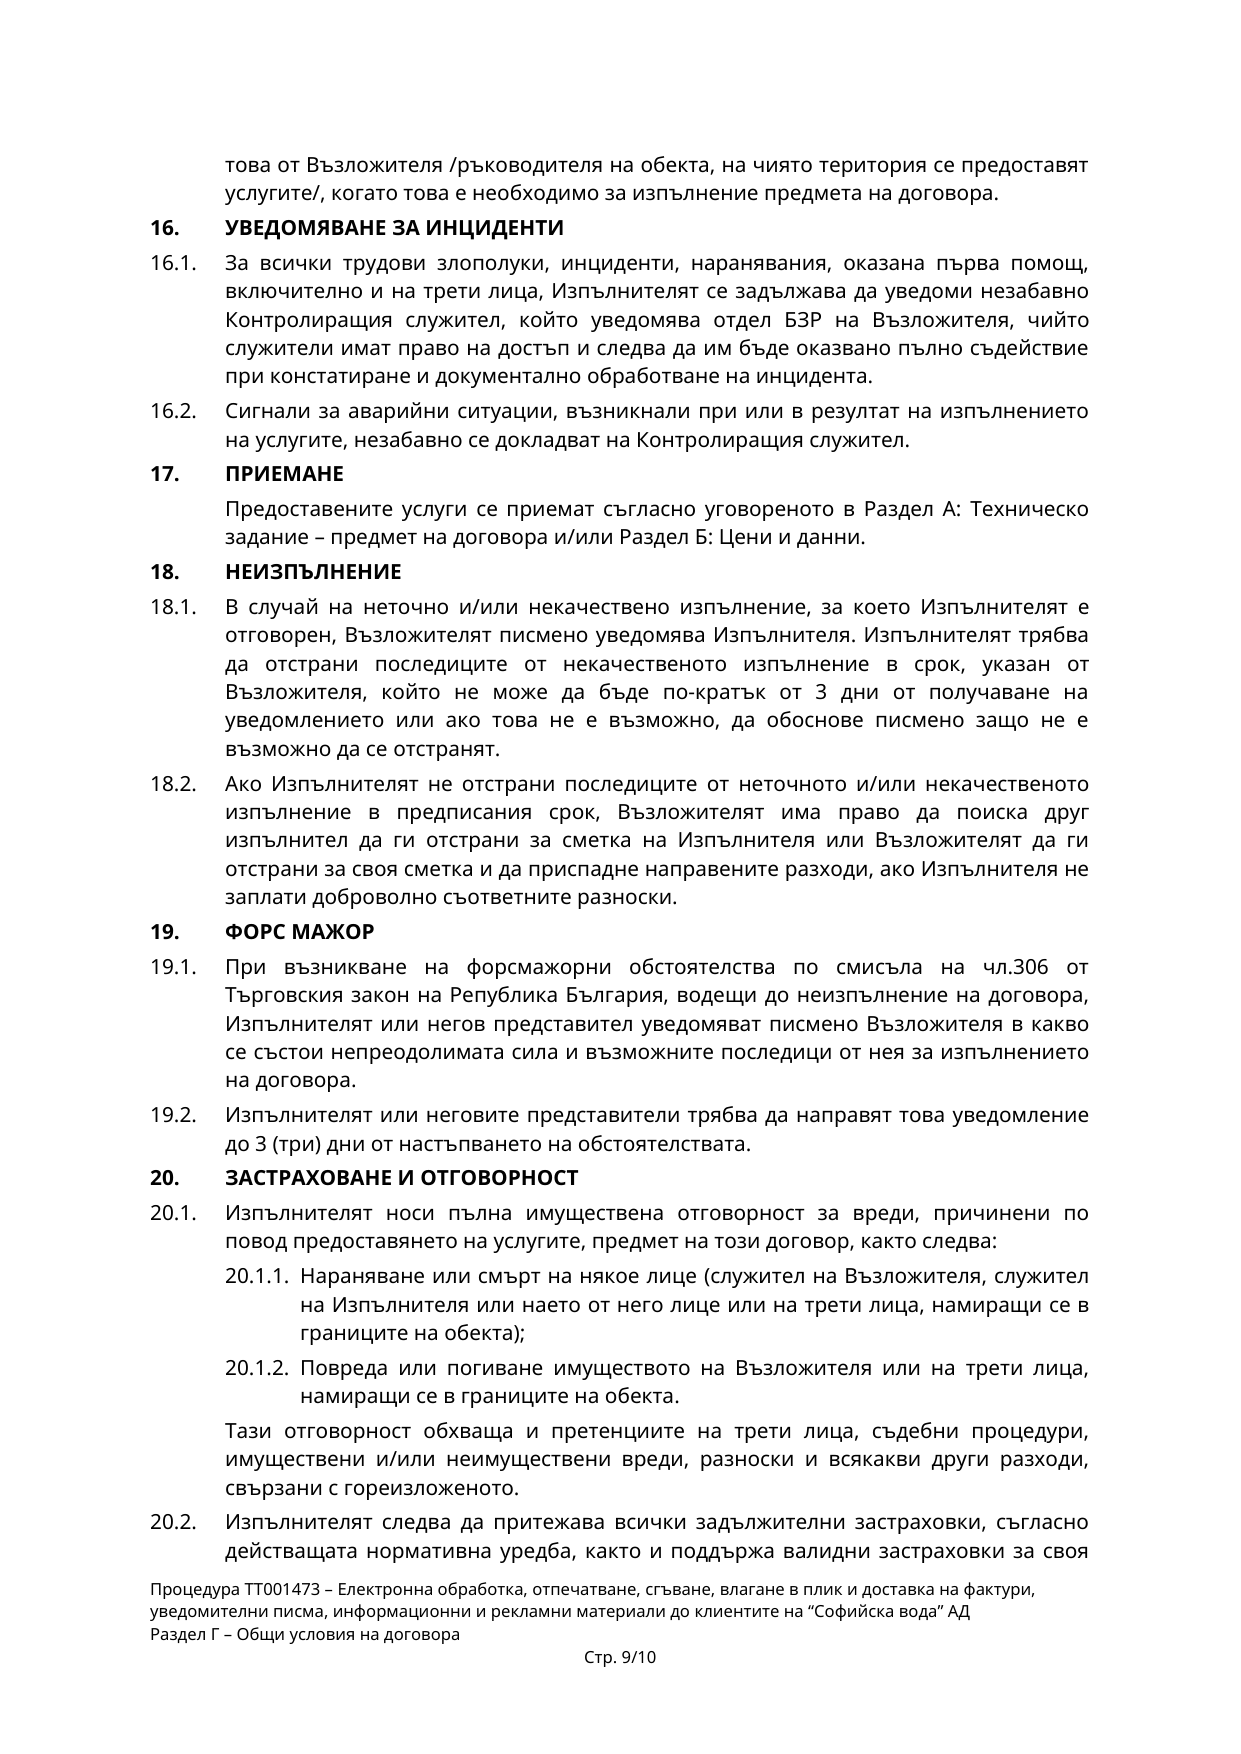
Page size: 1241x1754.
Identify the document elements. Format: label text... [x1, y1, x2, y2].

text Предоставените услуги се приемат съгласно уговореното в Раздел А: Техническо задание – предмет на договора и/или Раздел Б: Цени и данни. [225, 494, 1090, 551]
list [150, 1507, 1090, 1564]
list Ако Изпълнителят не отстрани последиците от неточното и/или некачественото изпълнение в предписания срок, Възложителят има право да поиска друг изпълнител да ги отстрани за сметка на Изпълнителя или Възложителят да ги отстрани за своя сметка и да приспадне направените разходи, ако Изпълнителя не заплати доброволно съответните разноски. [150, 769, 1090, 911]
list Нараняване или смърт на някое лице (служител на Възложителя, служител на Изпълнителя или наето от него лице или на трети лица, намиращи се в границите на обекта); [225, 1261, 1090, 1347]
list УВЕДОМЯВАНЕ ЗА ИНЦИДЕНТИ [150, 213, 1090, 242]
list Повреда или погиване имуществото на Възложителя или на трети лица, намиращи се в границите на обекта. [225, 1353, 1090, 1410]
list Сигнали за аварийни ситуации, възникнали при или в резултат на изпълнението на услугите, незабавно се докладват на Контролиращия служител. [150, 396, 1090, 453]
text Тази отговорност обхваща и претенциите на трети лица, съдебни процедури, имуществени и/или неимуществени вреди, разноски и всякакви други разходи, свързани с гореизложеното. [225, 1416, 1090, 1501]
list Изпълнителят или неговите представители трябва да направят това уведомление до 3 (три) дни от настъпването на обстоятелствата. [150, 1100, 1090, 1157]
list ЗАСТРАХОВАНЕ И ОТГОВОРНОСТ [150, 1163, 1090, 1192]
list В случай на неточно и/или некачествено изпълнение, за което Изпълнителят е отговорен, Възложителят писмено уведомява Изпълнителя. Изпълнителят трябва да отстрани последиците от некачественото изпълнение в срок, указан от Възложителя, който не може да бъде по-кратък от 3 дни от получаване на уведомлението или ако това не е възможно, да обоснове писмено защо не е възможно да се отстранят. [150, 592, 1090, 762]
list При възникване на форсмажорни обстоятелства по смисъла на чл.306 от Търговския закон на Република България, водещи до неизпълнение на договора, Изпълнителят или негов представител уведомяват писмено Възложителя в какво се състои непреодолимата сила и възможните последици от нея за изпълнението на договора. [150, 952, 1090, 1094]
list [150, 150, 1090, 207]
list За всички трудови злополуки, инциденти, наранявания, оказана първа помощ, включително и на трети лица, Изпълнителят се задължава да уведоми незабавно Контролиращия служител, който уведомява отдел БЗР на Възложителя, чийто служители имат право на достъп и следва да им бъде оказвано пълно съдействие при констатиране и документално обработване на инцидента. [150, 248, 1090, 390]
list НЕИЗПЪЛНЕНИЕ [150, 557, 1090, 586]
list ПРИЕМАНЕ [150, 459, 1090, 488]
list Изпълнителят носи пълна имуществена отговорност за вреди, причинени по повод предоставянето на услугите, предмет на този договор, както следва: [150, 1198, 1090, 1255]
list ФОРС МАЖОР [150, 917, 1090, 946]
